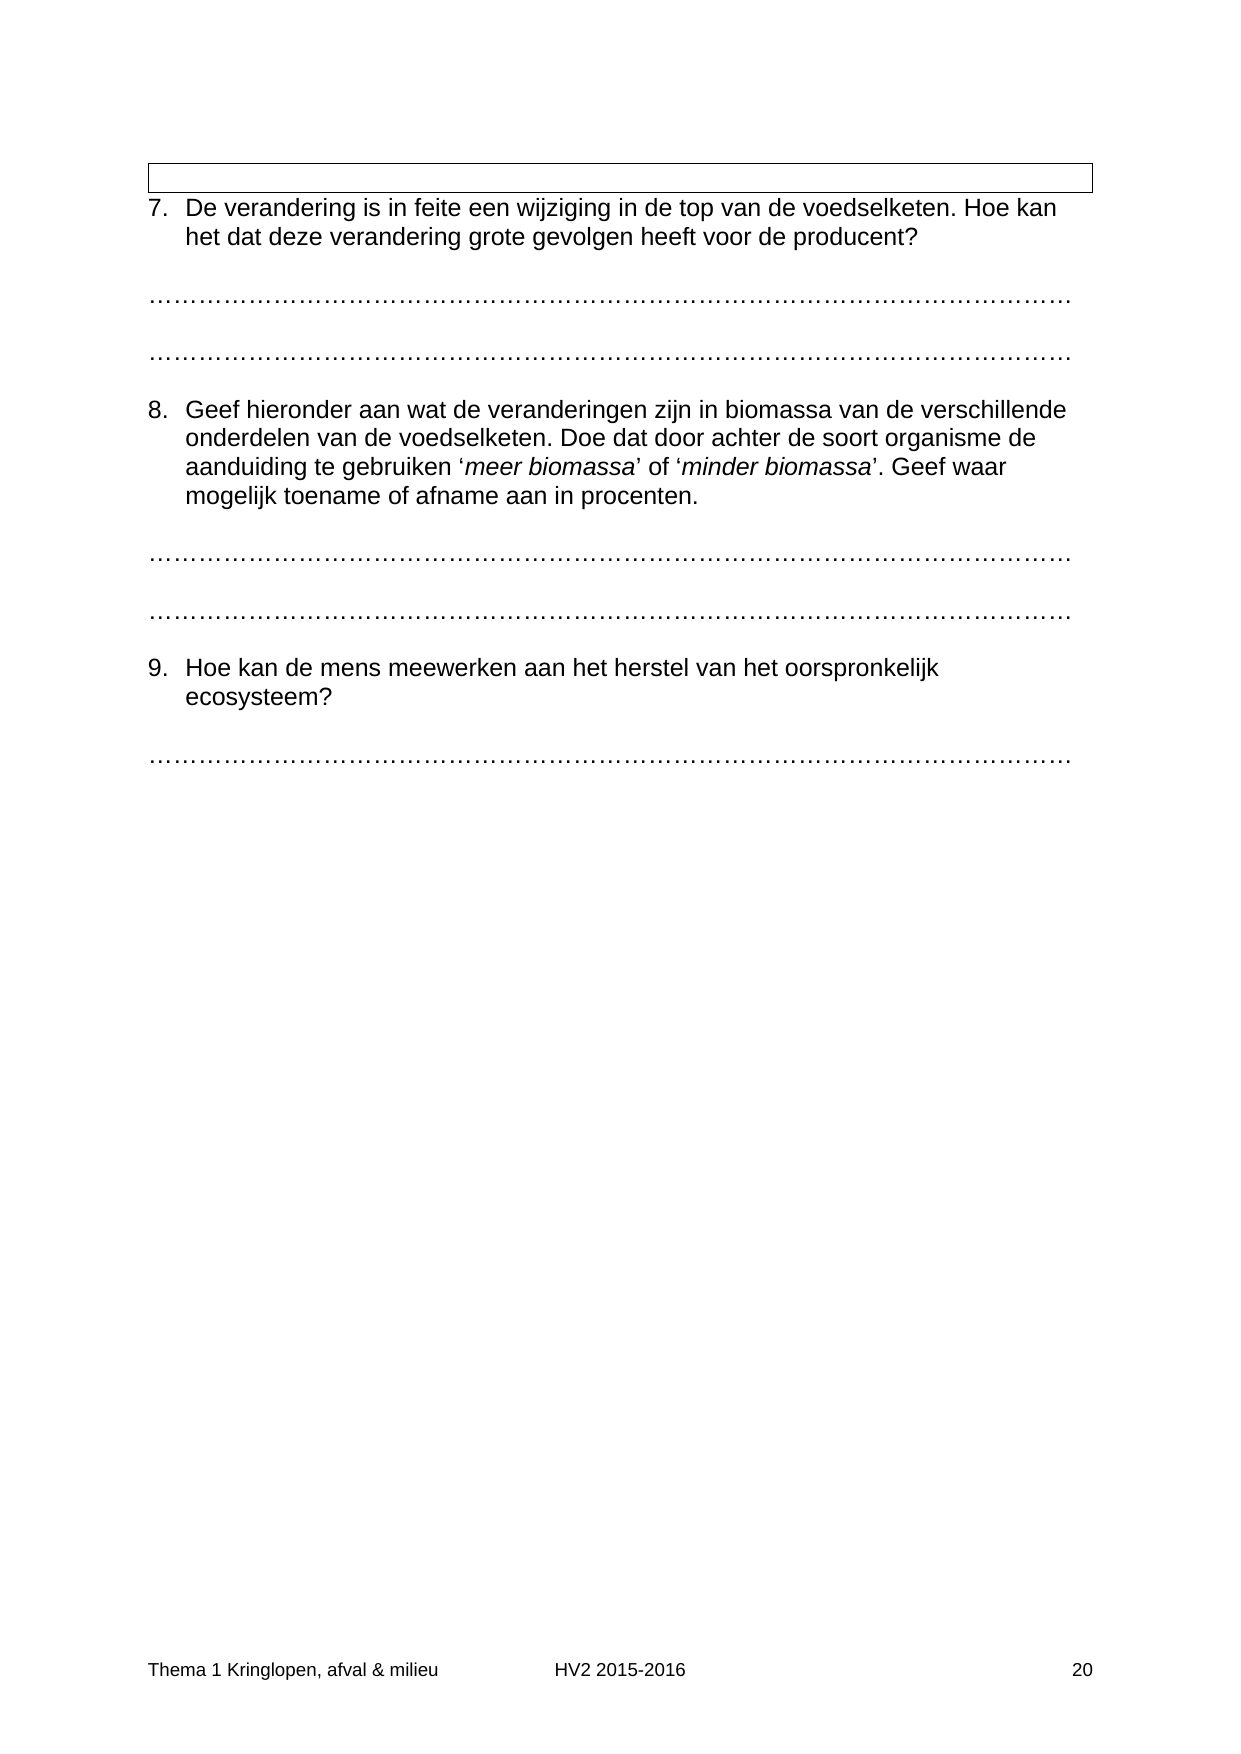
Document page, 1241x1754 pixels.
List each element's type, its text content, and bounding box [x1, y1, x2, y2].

list Hoe kan de mens meewerken aan het herstel van het oorspronkelijk ecosysteem? [148, 653, 1093, 711]
list De verandering is in feite een wijziging in de top van de voedselketen. Hoe kan het dat deze verandering grote gevolgen heeft voor de producent? [148, 193, 1093, 251]
text ………………………………………………………………………………………………… [148, 538, 1093, 567]
list Geef hieronder aan wat de veranderingen zijn in biomassa van de verschillende onderdelen van de voedselketen. Doe dat door achter de soort organisme de aanduiding te gebruiken ‘meer biomassa’ of ‘minder biomassa’. Geef waar mogelijk toename of afname aan in procenten. [148, 394, 1093, 509]
text ………………………………………………………………………………………………… [148, 596, 1093, 624]
table_header [149, 164, 1092, 192]
text ………………………………………………………………………………………………… [148, 337, 1093, 366]
text ………………………………………………………………………………………………… [148, 279, 1093, 308]
text ………………………………………………………………………………………………… [148, 739, 1093, 768]
